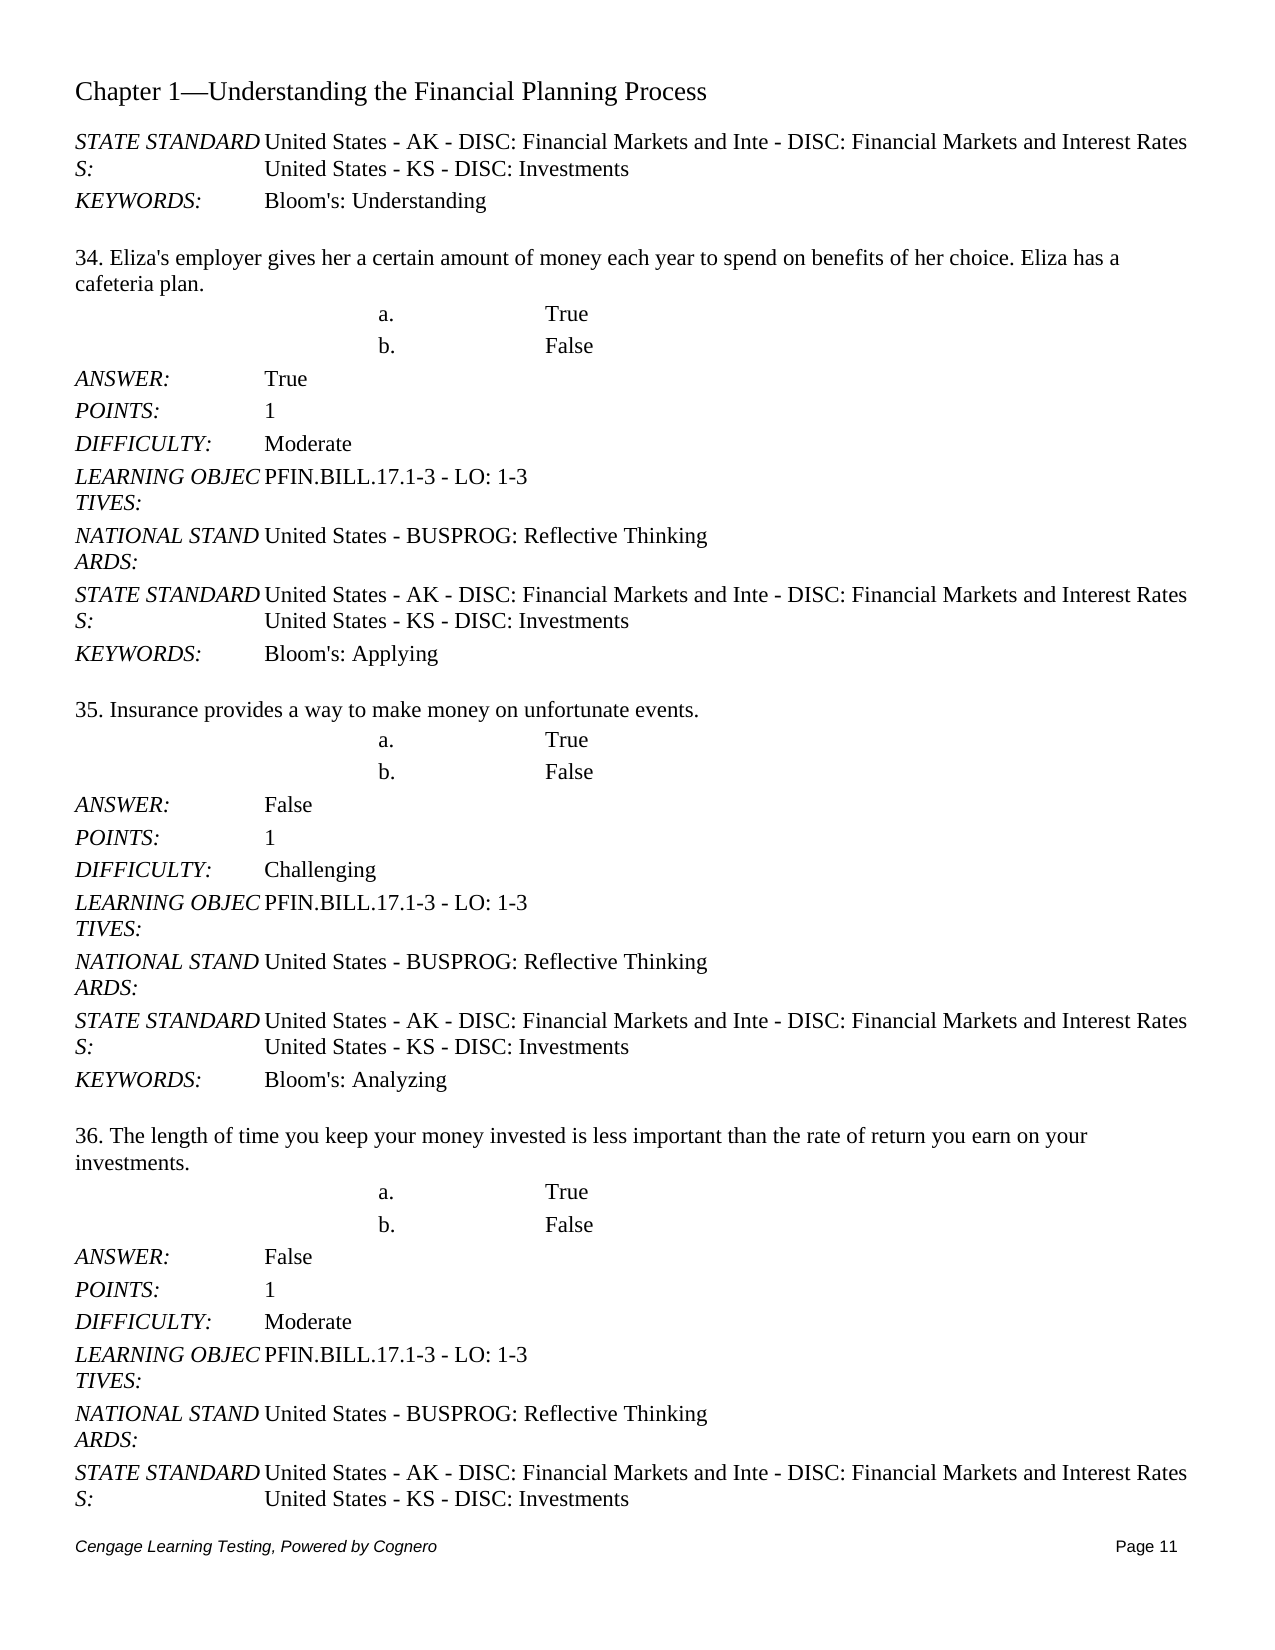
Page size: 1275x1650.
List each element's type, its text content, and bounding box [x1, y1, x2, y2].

table_header 34. Eliza's employer gives her a certain amount of money each year to spend on benefits of her choice. Eliza has a cafeteria plan. [75, 297, 1200, 669]
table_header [75, 125, 1200, 217]
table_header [75, 1175, 1200, 1515]
table_header 35. Insurance provides a way to make money on unfortunate events. [75, 723, 1200, 1095]
